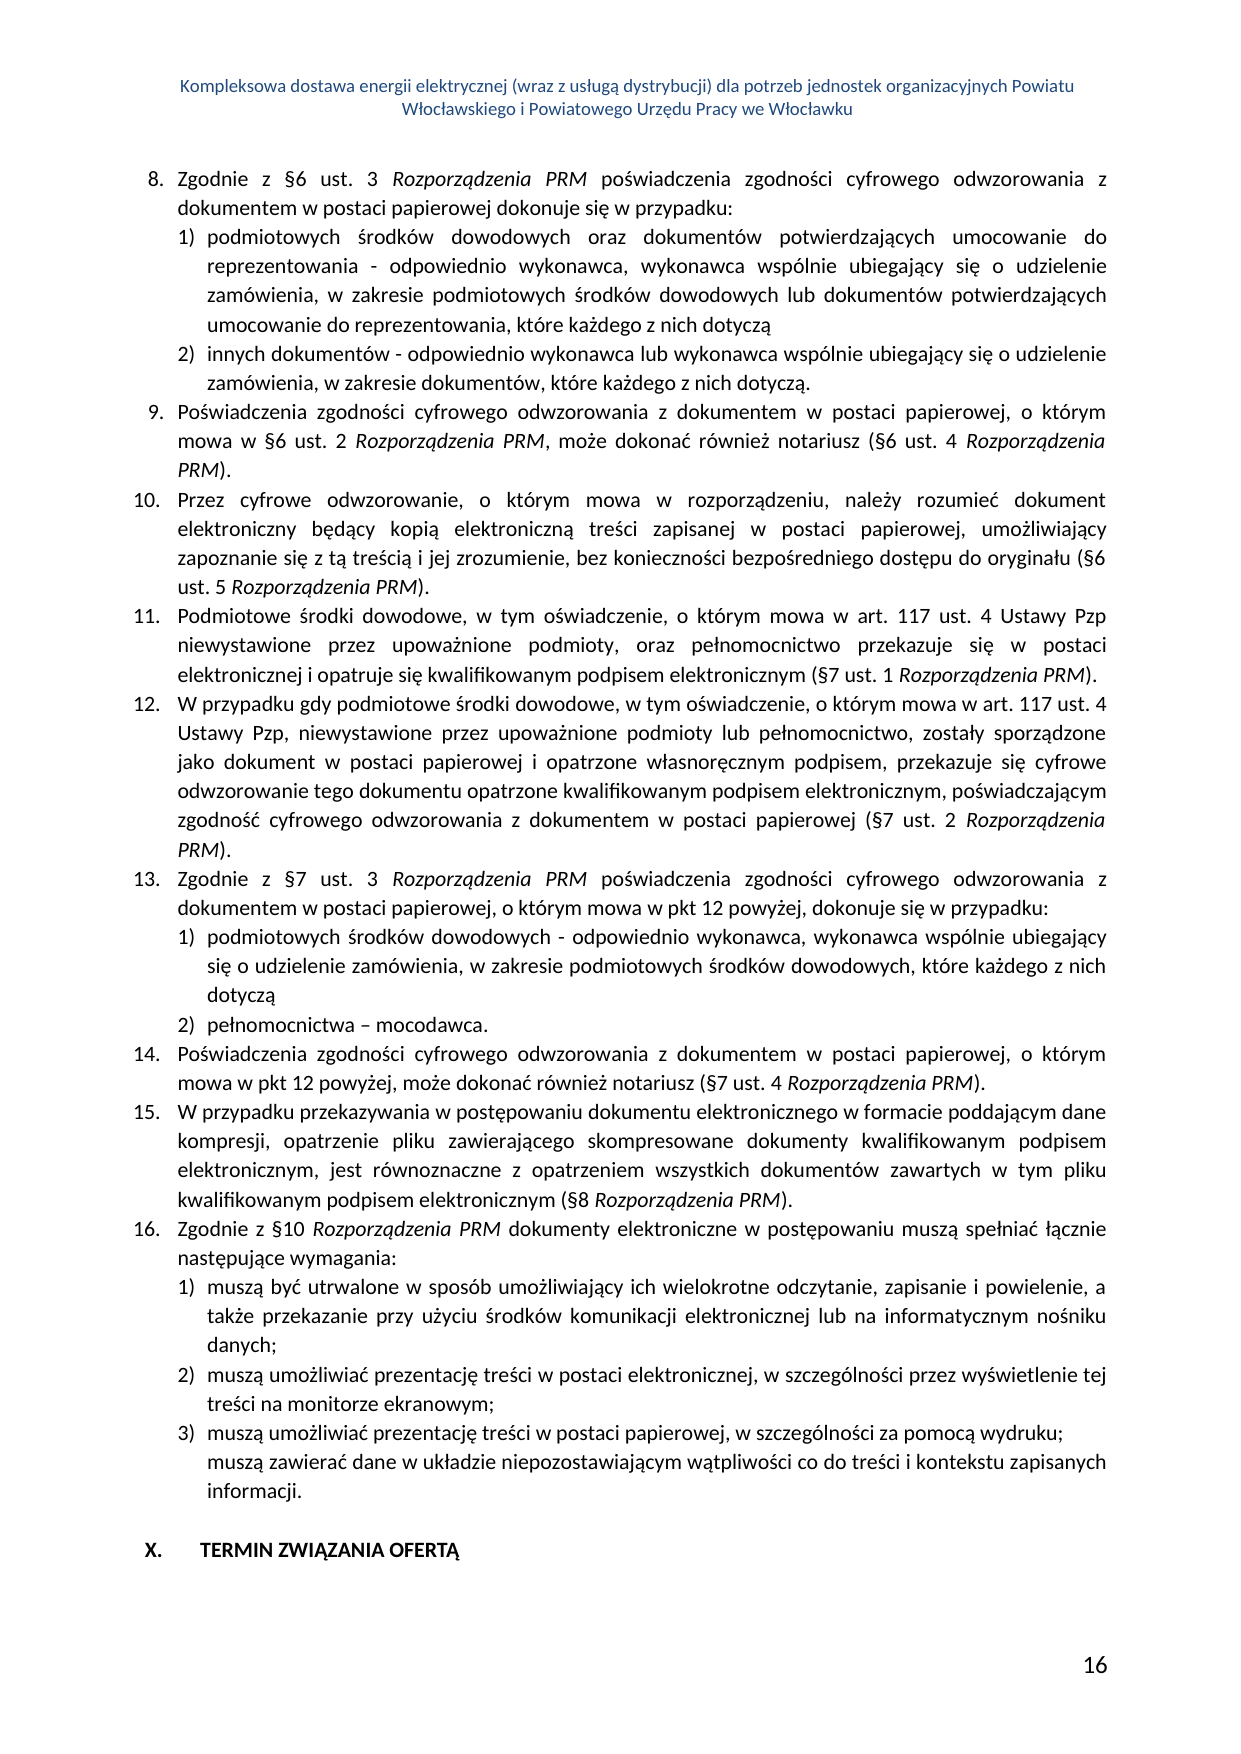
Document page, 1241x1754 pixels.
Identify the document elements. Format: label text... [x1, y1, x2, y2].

list Poświadczenia zgodności cyfrowego odwzorowania z dokumentem w postaci papierowej, o którym mowa w pkt 12 powyżej, może dokonać również notariusz (§7 ust. 4 Rozporządzenia PRM). [133, 1037, 1107, 1096]
list Zgodnie z §6 ust. 3 Rozporządzenia PRM poświadczenia zgodności cyfrowego odwzorowania z dokumentem w postaci papierowej dokonuje się w przypadku: [148, 162, 1107, 221]
list Przez cyfrowe odwzorowanie, o którym mowa w rozporządzeniu, należy rozumieć dokument elektroniczny będący kopią elektroniczną treści zapisanej w postaci papierowej, umożliwiający zapoznanie się z tą treścią i jej zrozumienie, bez konieczności bezpośredniego dostępu do oryginału (§6 ust. 5 Rozporządzenia PRM). [133, 483, 1107, 600]
list Zgodnie z §10 Rozporządzenia PRM dokumenty elektroniczne w postępowaniu muszą spełniać łącznie następujące wymagania: [133, 1212, 1107, 1271]
list podmiotowych środków dowodowych oraz dokumentów potwierdzających umocowanie do reprezentowania - odpowiednio wykonawca, wykonawca wspólnie ubiegający się o udzielenie zamówienia, w zakresie podmiotowych środków dowodowych lub dokumentów potwierdzających umocowanie do reprezentowania, które każdego z nich dotyczą [177, 221, 1107, 337]
text muszą zawierać dane w układzie niepozostawiającym wątpliwości co do treści i kontekstu zapisanych informacji. [207, 1446, 1107, 1504]
subtitle TERMIN ZWIĄZANIA OFERTĄ [162, 1533, 1107, 1562]
list muszą umożliwiać prezentację treści w postaci papierowej, w szczególności za pomocą wydruku; [177, 1417, 1107, 1446]
list muszą umożliwiać prezentację treści w postaci elektronicznej, w szczególności przez wyświetlenie tej treści na monitorze ekranowym; [177, 1358, 1107, 1417]
list Poświadczenia zgodności cyfrowego odwzorowania z dokumentem w postaci papierowej, o którym mowa w §6 ust. 2 Rozporządzenia PRM, może dokonać również notariusz (§6 ust. 4 Rozporządzenia PRM). [148, 396, 1107, 483]
list Podmiotowe środki dowodowe, w tym oświadczenie, o którym mowa w art. 117 ust. 4 Ustawy Pzp niewystawione przez upoważnione podmioty, oraz pełnomocnictwo przekazuje się w postaci elektronicznej i opatruje się kwalifikowanym podpisem elektronicznym (§7 ust. 1 Rozporządzenia PRM). [133, 600, 1107, 687]
list podmiotowych środków dowodowych - odpowiednio wykonawca, wykonawca wspólnie ubiegający się o udzielenie zamówienia, w zakresie podmiotowych środków dowodowych, które każdego z nich dotyczą [177, 921, 1107, 1008]
list muszą być utrwalone w sposób umożliwiający ich wielokrotne odczytanie, zapisanie i powielenie, a także przekazanie przy użyciu środków komunikacji elektronicznej lub na informatycznym nośniku danych; [177, 1271, 1107, 1358]
list W przypadku przekazywania w postępowaniu dokumentu elektronicznego w formacie poddającym dane kompresji, opatrzenie pliku zawierającego skompresowane dokumenty kwalifikowanym podpisem elektronicznym, jest równoznaczne z opatrzeniem wszystkich dokumentów zawartych w tym pliku kwalifikowanym podpisem elektronicznym (§8 Rozporządzenia PRM). [133, 1096, 1107, 1212]
list W przypadku gdy podmiotowe środki dowodowe, w tym oświadczenie, o którym mowa w art. 117 ust. 4 Ustawy Pzp, niewystawione przez upoważnione podmioty lub pełnomocnictwo, zostały sporządzone jako dokument w postaci papierowej i opatrzone własnoręcznym podpisem, przekazuje się cyfrowe odwzorowanie tego dokumentu opatrzone kwalifikowanym podpisem elektronicznym, poświadczającym zgodność cyfrowego odwzorowania z dokumentem w postaci papierowej (§7 ust. 2 Rozporządzenia PRM). [133, 687, 1107, 862]
list Zgodnie z §7 ust. 3 Rozporządzenia PRM poświadczenia zgodności cyfrowego odwzorowania z dokumentem w postaci papierowej, o którym mowa w pkt 12 powyżej, dokonuje się w przypadku: [133, 862, 1107, 921]
list pełnomocnictwa – mocodawca. [177, 1008, 1107, 1037]
list innych dokumentów - odpowiednio wykonawca lub wykonawca wspólnie ubiegający się o udzielenie zamówienia, w zakresie dokumentów, które każdego z nich dotyczą. [177, 337, 1107, 396]
